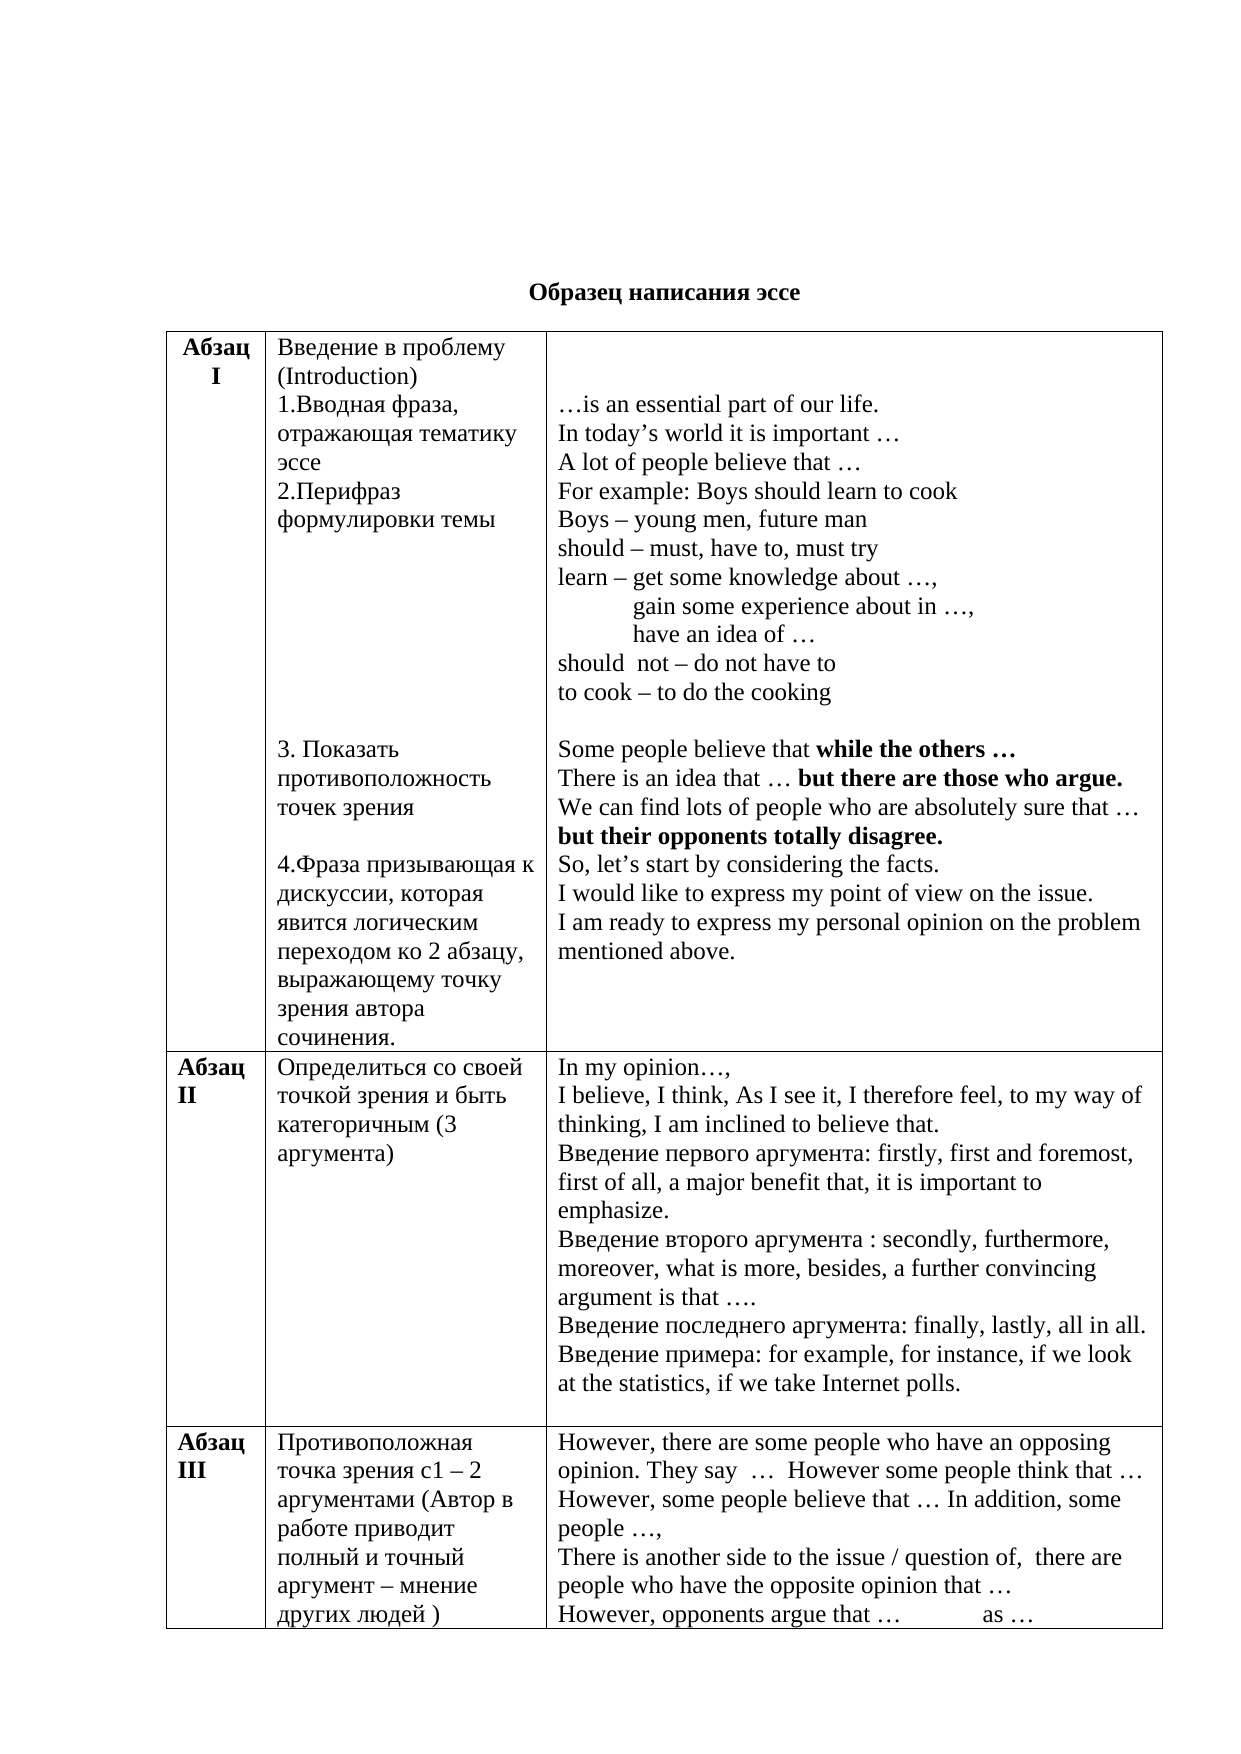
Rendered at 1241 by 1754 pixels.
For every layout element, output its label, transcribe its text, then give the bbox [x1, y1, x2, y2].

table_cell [266, 1427, 546, 1628]
table_header Абзац I [167, 332, 265, 1051]
table_cell In my opinion…, I believe, I think, As I see it, I therefore feel, to my way of thinking, I am inclined to believe that. Введение первого аргумента: firstly, first and foremost, first of all, a major benefit that, it is important to emphasize. Введение второго аргумента : secondly, furthermore, moreover, what is more, besides, a further convincing argument is that …. Введение последнего аргумента: finally, lastly, all in all. Введение примера: for example, for instance, if we look at the statistics, if we take Internet polls. [547, 1052, 1162, 1426]
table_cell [547, 1427, 1162, 1628]
table_cell Определиться со своей точкой зрения и быть категоричным (3 аргумента) [266, 1052, 546, 1426]
table_header Введение в проблему (Introduction) 1.Вводная фраза, отражающая тематику эссе 2.Перифраз формулировки темы 3. Показать противоположность точек зрения 4.Фраза призывающая к дискуссии, которая явится логическим переходом ко 2 абзацу, выражающему точку зрения автора сочинения. [266, 332, 546, 1051]
text Образец написания эссе [177, 277, 1152, 306]
table_cell Абзац III [167, 1427, 265, 1628]
table_header …is an essential part of our life. In today’s world it is important … A lot of people believe that … For example: Boys should learn to cook Boys – young men, future man should – must, have to, must try learn – get some knowledge about …, gain some experience about in …, have an idea of … should not – do not have to to cook – to do the cooking Some people believe that while the others … There is an idea that … but there are those who argue. We can find lots of people who are absolutely sure that … but their opponents totally disagree. So, let’s start by considering the facts. I would like to express my point of view on the issue. I am ready to express my personal opinion on the problem mentioned above. [547, 332, 1162, 1051]
table_cell Абзац II [167, 1052, 265, 1426]
